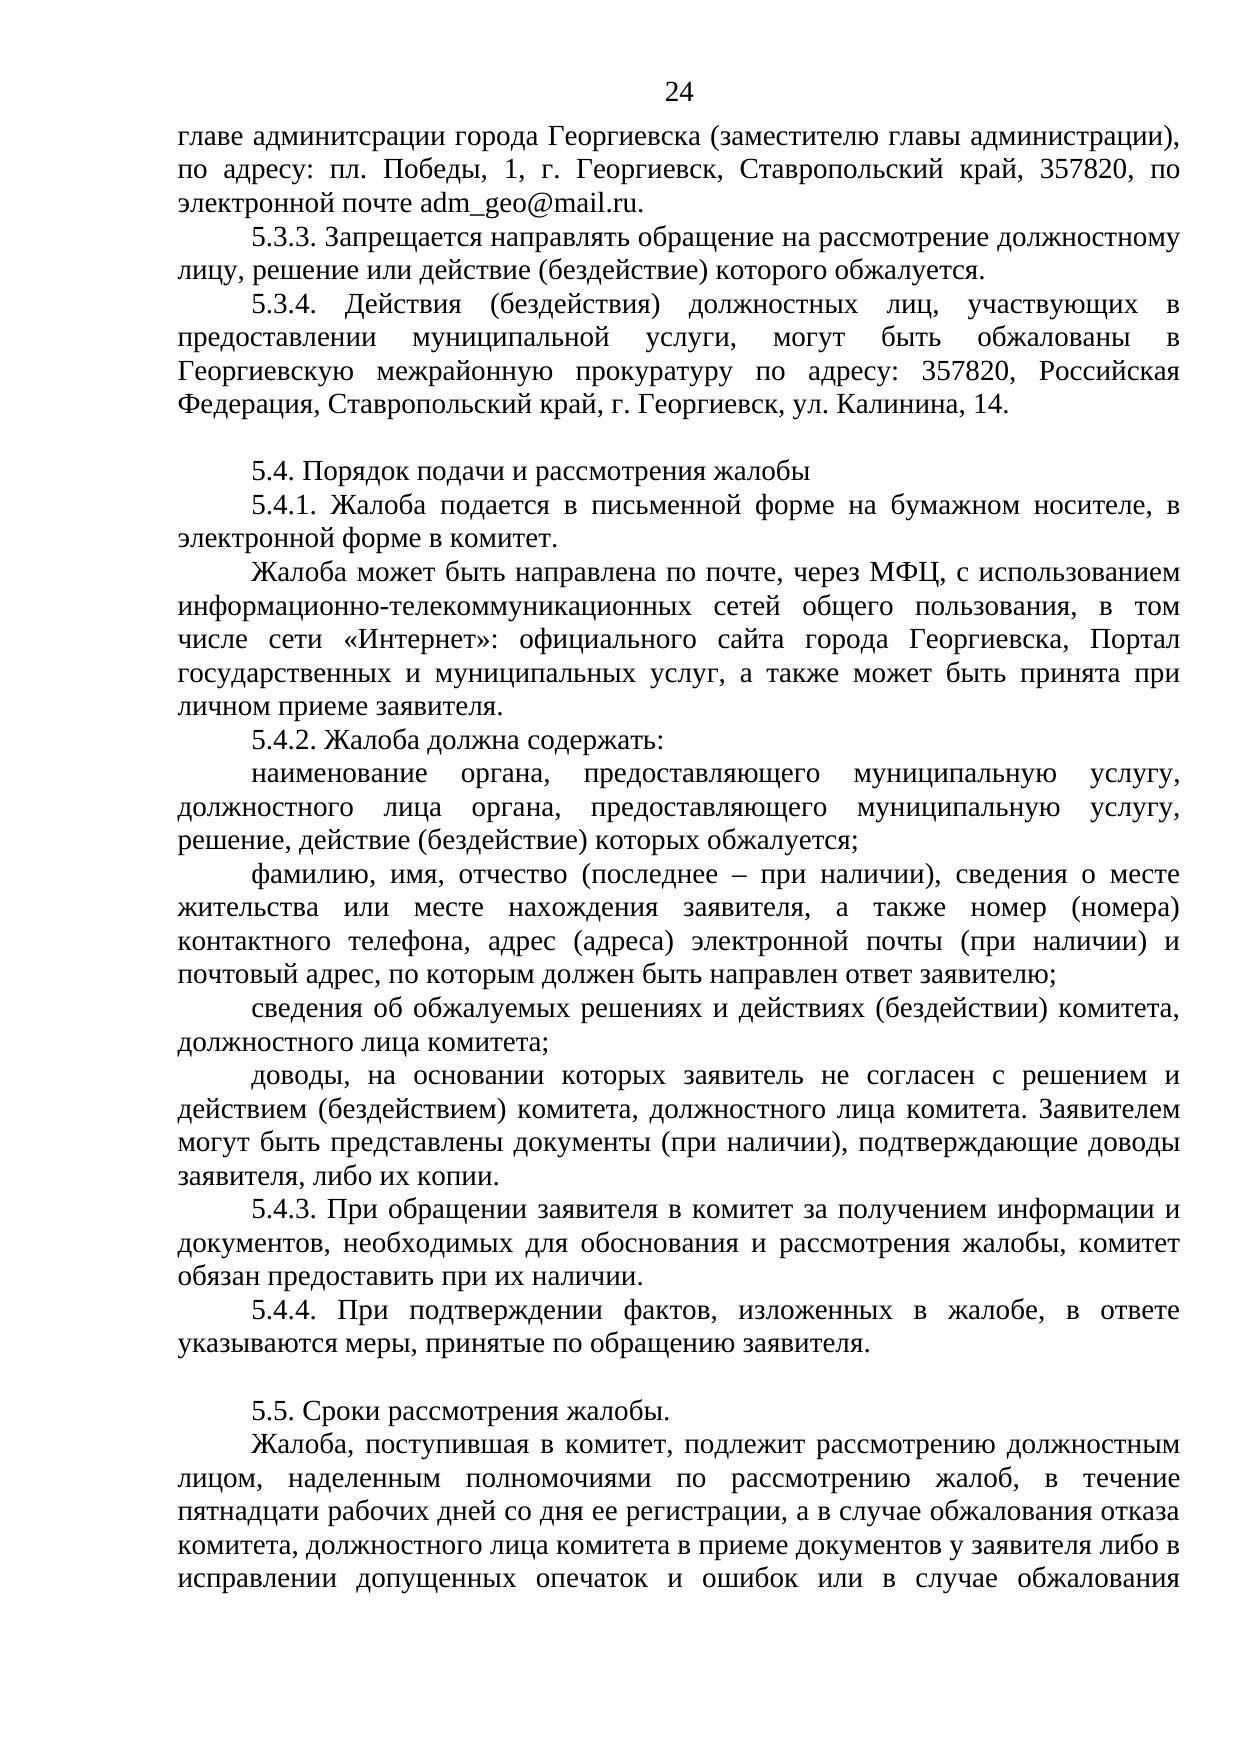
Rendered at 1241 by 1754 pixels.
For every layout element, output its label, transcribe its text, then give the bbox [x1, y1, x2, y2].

text 5.4. Порядок подачи и рассмотрения жалобы [177, 453, 1181, 487]
text сведения об обжалуемых решениях и действиях (бездействии) комитета, должностного лица комитета; [177, 990, 1181, 1057]
text 5.4.1. Жалоба подается в письменной форме на бумажном носителе, в электронной форме в комитет. [177, 487, 1181, 554]
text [177, 1426, 1181, 1594]
text 5.4.3. При обращении заявителя в комитет за получением информации и документов, необходимых для обоснования и рассмотрения жалобы, комитет обязан предоставить при их наличии. [177, 1191, 1181, 1292]
text 5.5. Сроки рассмотрения жалобы. [177, 1393, 1181, 1426]
text 5.4.2. Жалоба должна содержать: [177, 722, 1181, 755]
text 5.3.4. Действия (бездействия) должностных лиц, участвующих в предоставлении муниципальной услуги, могут быть обжалованы в Георгиевскую межрайонную прокуратуру по адресу: 357820, Российская Федерация, Ставропольский край, г. Георгиевск, ул. Калинина, 14. [177, 286, 1181, 420]
text доводы, на основании которых заявитель не согласен с решением и действием (бездействием) комитета, должностного лица комитета. Заявителем могут быть представлены документы (при наличии), подтверждающие доводы заявителя, либо их копии. [177, 1057, 1181, 1191]
text Жалоба может быть направлена по почте, через МФЦ, с использованием информационно-телекоммуникационных сетей общего пользования, в том числе сети «Интернет»: официального сайта города Георгиевска, Портал государственных и муниципальных услуг, а также может быть принята при личном приеме заявителя. [177, 554, 1181, 722]
text 5.4.4. При подтверждении фактов, изложенных в жалобе, в ответе указываются меры, принятые по обращению заявителя. [177, 1292, 1181, 1359]
text наименование органа, предоставляющего муниципальную услугу, должностного лица органа, предоставляющего муниципальную услугу, решение, действие (бездействие) которых обжалуется; [177, 755, 1181, 856]
text 5.3.3. Запрещается направлять обращение на рассмотрение должностному лицу, решение или действие (бездействие) которого обжалуется. [177, 219, 1181, 286]
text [177, 118, 1181, 219]
text фамилию, имя, отчество (последнее – при наличии), сведения о месте жительства или месте нахождения заявителя, а также номер (номера) контактного телефона, адрес (адреса) электронной почты (при наличии) и почтовый адрес, по которым должен быть направлен ответ заявителю; [177, 856, 1181, 990]
